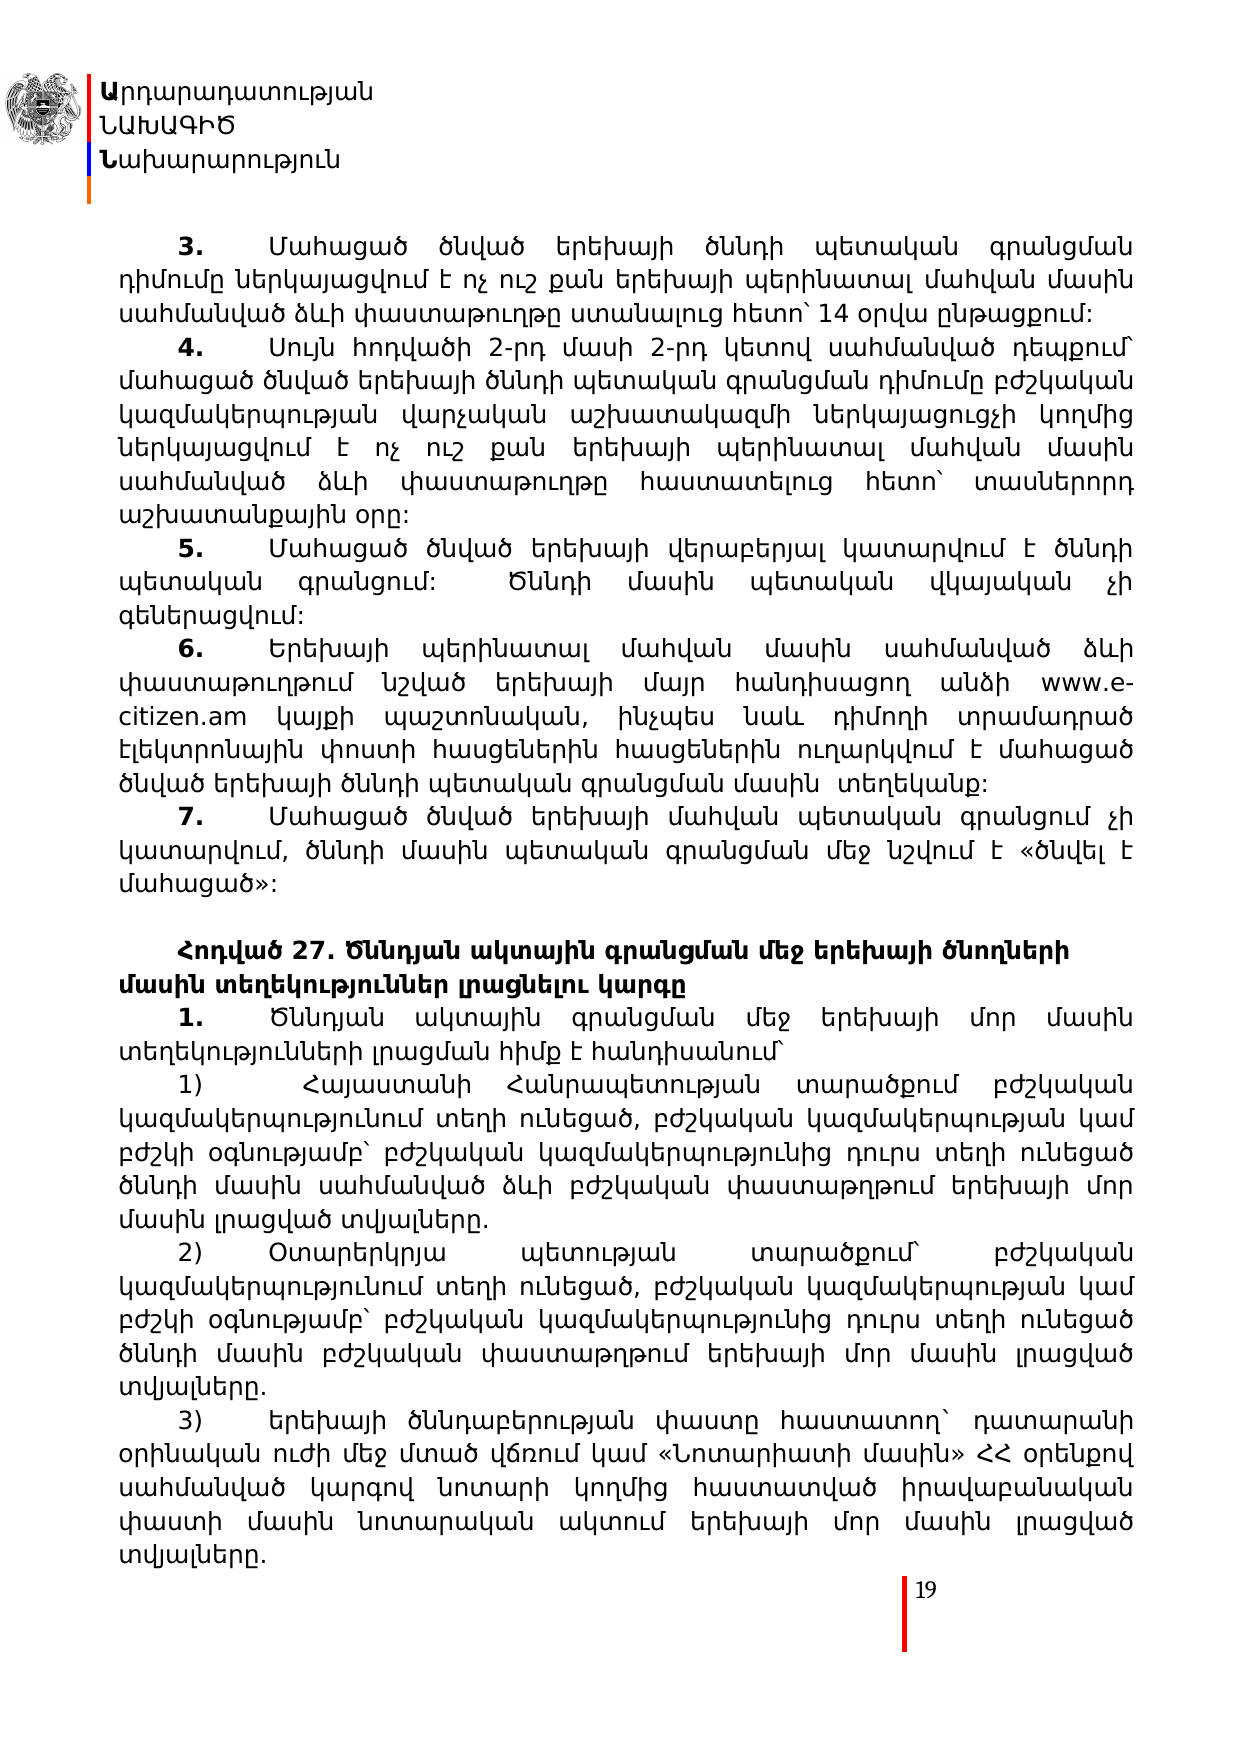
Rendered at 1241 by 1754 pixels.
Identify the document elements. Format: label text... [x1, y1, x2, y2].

list Մահացած ծնված երեխայի մահվան պետական գրանցում չի կատարվում, ծննդի մասին պետական գրանցման մեջ նշվում է «ծնվել է մահացած»: [118, 802, 1134, 898]
list Մահացած ծնված երեխայի ծննդի պետական գրանցման դիմումը ներկայացվում է ոչ ուշ քան երեխայի պերինատալ մահվան մասին սահմանված ձևի փաստաթուղթը ստանալուց հետո՝ 14 օրվա ընթացքում: [118, 232, 1134, 328]
list Երեխայի պերինատալ մահվան մասին սահմանված ձևի փաստաթուղթում նշված երեխայի մայր հանդիսացող անձի www.e-citizen.am կայքի պաշտոնական, ինչպես նաև դիմողի տրամադրած էլեկտրոնային փոստի հասցեներին հասցեներին ուղարկվում է մահացած ծնված երեխայի ծննդի պետական գրանցման մասին տեղեկանք: [118, 764, 1134, 798]
picture [5, 72, 81, 145]
list Ծննդյան ակտային գրանցման մեջ երեխայի մոր մասին տեղեկությունների լրացման հիմք է հանդիսանում՝ [118, 1003, 1134, 1066]
list Երեխայի պերինատալ մահվան մասին սահմանված ձևի փաստաթուղթում նշված երեխայի մայր հանդիսացող անձի www.e-citizen.am կայքի պաշտոնական, ինչպես նաև դիմողի տրամադրած էլեկտրոնային փոստի հասցեներին հասցեներին ուղարկվում է մահացած ծնված երեխայի ծննդի պետական գրանցման մասին տեղեկանք: [118, 634, 1134, 735]
list Սույն հոդվածի 2-րդ մասի 2-րդ կետով սահմանված դեպքում՝ մահացած ծնված երեխայի ծննդի պետական գրանցման դիմումը բժշկական կազմակերպության վարչական աշխատակազմի ներկայացուցչի կողմից ներկայացվում է ոչ ուշ քան երեխայի պերինատալ մահվան մասին սահմանված ձևի փաստաթուղթը հաստատելուց հետո՝ տասներորդ աշխատանքային օրը: [118, 333, 1134, 529]
list երեխայի ծննդաբերության փաստը հաստատող` դատարանի օրինական ուժի մեջ մտած վճռում կամ «Նոտարիատի մասին» ՀՀ օրենքով սահմանված կարգով նոտարի կողմից հաստատված իրավաբանական փաստի մասին նոտարական ակտում երեխայի մոր մասին լրացված տվյալները. [118, 1406, 1134, 1473]
list Մահացած ծնված երեխայի վերաբերյալ կատարվում է ծննդի պետական գրանցում: Ծննդի մասին պետական վկայական չի գեներացվում: [118, 534, 1134, 630]
list Հայաստանի Հանրապետության տարածքում բժշկական կազմակերպությունում տեղի ունեցած, բժշկական կազմակերպության կամ բժշկի օգնությամբ՝ բժշկական կազմակերպությունից դուրս տեղի ունեցած ծննդի մասին սահմանված ձևի բժշկական փաստաթղթում երեխայի մոր մասին լրացված տվյալները. [118, 1071, 1134, 1234]
list երեխայի ծննդաբերության փաստը հաստատող` դատարանի օրինական ուժի մեջ մտած վճռում կամ «Նոտարիատի մասին» ՀՀ օրենքով սահմանված կարգով նոտարի կողմից հաստատված իրավաբանական փաստի մասին նոտարական ակտում երեխայի մոր մասին լրացված տվյալները. [118, 1502, 1134, 1569]
list Հոդված 27. Ծննդյան ակտային գրանցման մեջ երեխայի ծնողների մասին տեղեկություններ լրացնելու կարգը [118, 936, 1134, 999]
list Օտարերկրյա պետության տարածքում՝ բժշկական կազմակերպությունում տեղի ունեցած, բժշկական կազմակերպության կամ բժշկի օգնությամբ՝ բժշկական կազմակերպությունից դուրս տեղի ունեցած ծննդի մասին բժշկական փաստաթղթում երեխայի մոր մասին լրացված տվյալները. [118, 1238, 1134, 1402]
